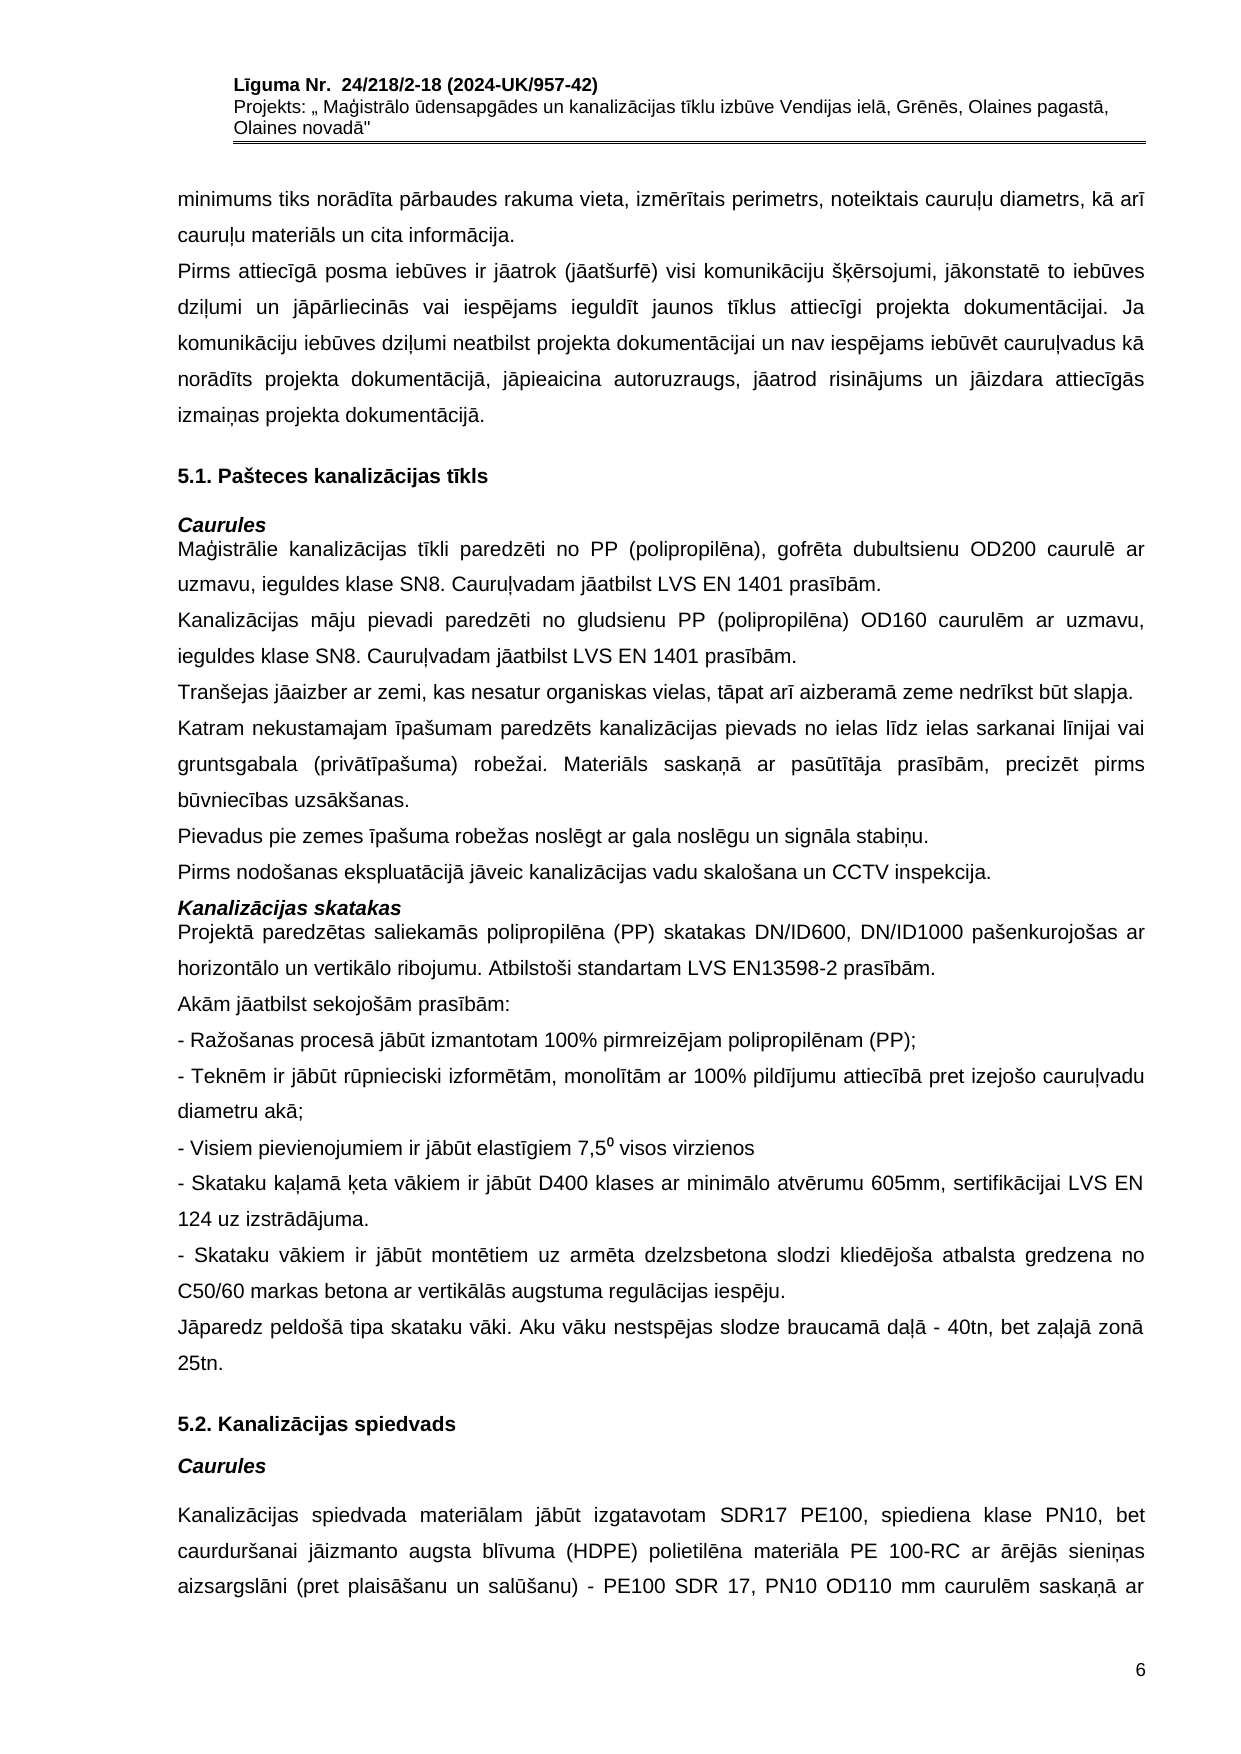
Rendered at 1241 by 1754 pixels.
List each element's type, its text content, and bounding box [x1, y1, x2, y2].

text Jāparedz peldošā tipa skataku vāki. Aku vāku nestspējas slodze braucamā daļā - 40tn, bet zaļajā zonā 25tn. [177, 1315, 1146, 1375]
text Caurules [177, 1454, 1146, 1478]
text Maģistrālie kanalizācijas tīkli paredzēti no PP (polipropilēna), gofrēta dubultsienu OD200 caurulē ar uzmavu, ieguldes klase SN8. Cauruļvadam jāatbilst LVS EN 1401 prasībām. [177, 536, 1146, 596]
text Pirms nodošanas ekspluatācijā jāveic kanalizācijas vadu skalošana un CCTV inspekcija. [177, 860, 1146, 884]
text - Skataku vākiem ir jābūt montētiem uz armēta dzelzsbetona slodzi kliedējoša atbalsta gredzena no C50/60 markas betona ar vertikālās augstuma regulācijas iespēju. [177, 1243, 1146, 1303]
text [177, 1502, 1146, 1598]
text Projektā paredzētas saliekamās polipropilēna (PP) skatakas DN/ID600, DN/ID1000 pašenkurojošas ar horizontālo un vertikālo ribojumu. Atbilstoši standartam LVS EN13598-2 prasībām. [177, 920, 1146, 979]
text Kanalizācijas skatakas [177, 896, 1146, 920]
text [177, 187, 1146, 247]
subtitle 5.1. Pašteces kanalizācijas tīkls [177, 463, 1146, 487]
text Akām jāatbilst sekojošām prasībām: [177, 992, 1146, 1016]
text - Ražošanas procesā jābūt izmantotam 100% pirmreizējam polipropilēnam (PP); [177, 1027, 1146, 1051]
text Pirms attiecīgā posma iebūves ir jāatrok (jāatšurfē) visi komunikāciju šķērsojumi, jākonstatē to iebūves dziļumi un jāpārliecinās vai iespējams ieguldīt jaunos tīklus attiecīgi projekta dokumentācijai. Ja komunikāciju iebūves dziļumi neatbilst projekta dokumentācijai un nav iespējams iebūvēt cauruļvadus kā norādīts projekta dokumentācijā, jāpieaicina autoruzraugs, jāatrod risinājums un jāizdara attiecīgās izmaiņas projekta dokumentācijā. [177, 259, 1146, 426]
text - Skataku kaļamā ķeta vākiem ir jābūt D400 klases ar minimālo atvērumu 605mm, sertifikācijai LVS EN 124 uz izstrādājuma. [177, 1171, 1146, 1231]
subtitle 5.2. Kanalizācijas spiedvads [177, 1412, 1146, 1436]
text Kanalizācijas māju pievadi paredzēti no gludsienu PP (polipropilēna) OD160 caurulēm ar uzmavu, ieguldes klase SN8. Cauruļvadam jāatbilst LVS EN 1401 prasībām. [177, 608, 1146, 668]
subtitle Caurules [177, 512, 1146, 536]
text - Teknēm ir jābūt rūpnieciski izformētām, monolītām ar 100% pildījumu attiecībā pret izejošo cauruļvadu diametru akā; [177, 1063, 1146, 1123]
text - Visiem pievienojumiem ir jābūt elastīgiem 7,5⁰ visos virzienos [177, 1135, 1146, 1159]
text Pievadus pie zemes īpašuma robežas noslēgt ar gala noslēgu un signāla stabiņu. [177, 824, 1146, 848]
text Tranšejas jāaizber ar zemi, kas nesatur organiskas vielas, tāpat arī aizberamā zeme nedrīkst būt slapja. [177, 680, 1146, 704]
text Katram nekustamajam īpašumam paredzēts kanalizācijas pievads no ielas līdz ielas sarkanai līnijai vai gruntsgabala (privātīpašuma) robežai. Materiāls saskaņā ar pasūtītāja prasībām, precizēt pirms būvniecības uzsākšanas. [177, 716, 1146, 812]
